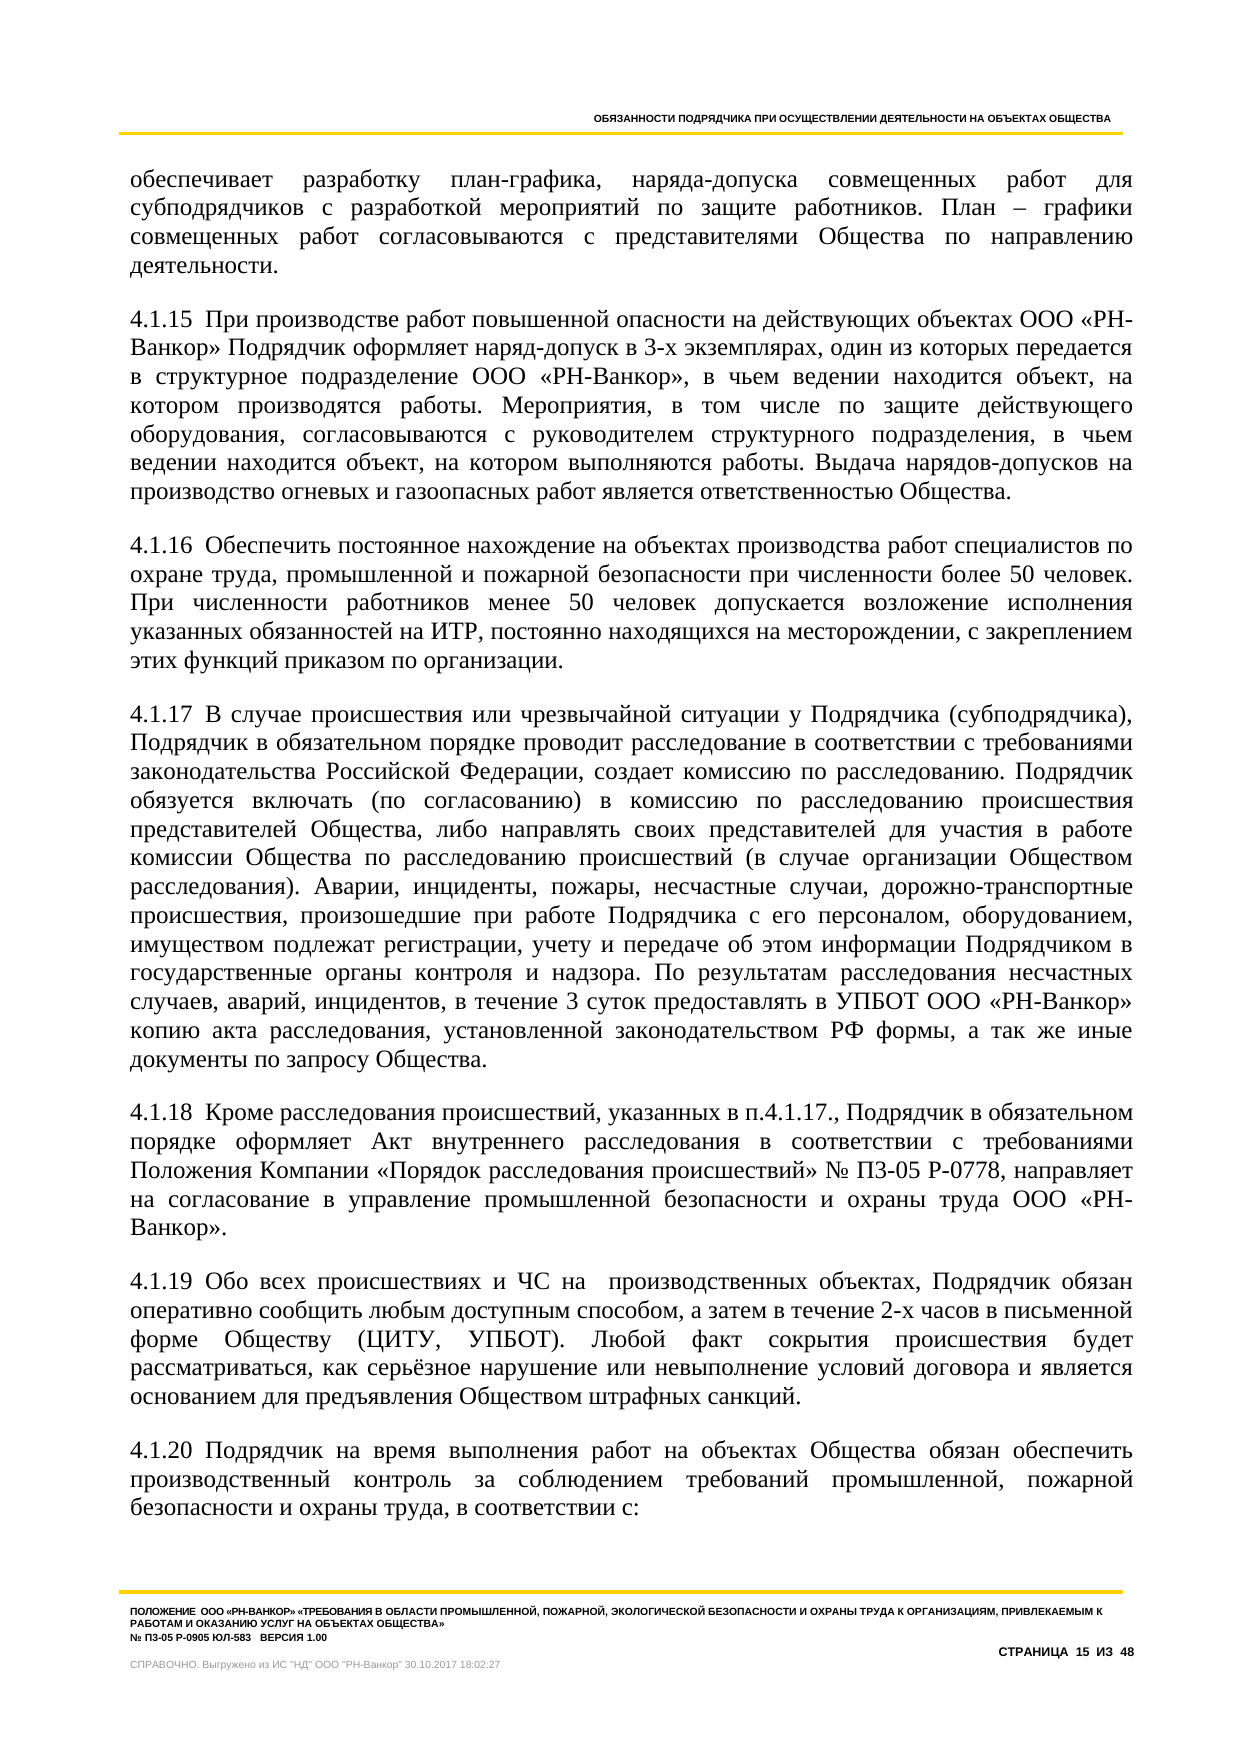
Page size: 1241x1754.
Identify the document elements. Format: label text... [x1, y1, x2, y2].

list Кроме расследования происшествий, указанных в п.4.1.17., Подрядчик в обязательном порядке оформляет Акт внутреннего расследования в соответствии с требованиями Положения Компании «Порядок расследования происшествий» № П3-05 Р-0778, направляет на согласование в управление промышленной безопасности и охраны труда ООО «РН-Ванкор». [130, 1097, 1134, 1241]
list При производстве работ повышенной опасности на действующих объектах ООО «РН-Ванкор» Подрядчик оформляет наряд-допуск в 3-х экземплярах, один из которых передается в структурное подразделение ООО «РН-Ванкор», в чьем ведении находится объект, на котором производятся работы. Мероприятия, в том числе по защите действующего оборудования, согласовываются с руководителем структурного подразделения, в чьем ведении находится объект, на котором выполняются работы. Выдача нарядов-допусков на производство огневых и газоопасных работ является ответственностью Общества. [130, 304, 1134, 505]
list Обо всех происшествиях и ЧС на производственных объектах, Подрядчик обязан оперативно сообщить любым доступным способом, а затем в течение 2-х часов в письменной форме Обществу (ЦИТУ, УПБОТ). Любой факт сокрытия происшествия будет рассматриваться, как серьёзное нарушение или невыполнение условий договора и является основанием для предъявления Обществом штрафных санкций. [130, 1266, 1134, 1410]
list В случае происшествия или чрезвычайной ситуации у Подрядчика (субподрядчика), Подрядчик в обязательном порядке проводит расследование в соответствии с требованиями законодательства Российской Федерации, создает комиссию по расследованию. Подрядчик обязуется включать (по согласованию) в комиссию по расследованию происшествия представителей Общества, либо направлять своих представителей для участия в работе комиссии Общества по расследованию происшествий (в случае организации Обществом расследования). Аварии, инциденты, пожары, несчастные случаи, дорожно-транспортные происшествия, произошедшие при работе Подрядчика с его персоналом, оборудованием, имуществом подлежат регистрации, учету и передаче об этом информации Подрядчиком в государственные органы контроля и надзора. По результатам расследования несчастных случаев, аварий, инцидентов, в течение 3 суток предоставлять в УПБОТ ООО «РН-Ванкор» копию акта расследования, установленной законодательством РФ формы, а так же иные документы по запросу Общества. [130, 699, 1134, 1072]
list Подрядчик на время выполнения работ на объектах Общества обязан обеспечить производственный контроль за соблюдением требований промышленной, пожарной безопасности и охраны труда, в соответствии с: [130, 1435, 1134, 1521]
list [130, 164, 1134, 279]
list Обеспечить постоянное нахождение на объектах производства работ специалистов по охране труда, промышленной и пожарной безопасности при численности более 50 человек. При численности работников менее 50 человек допускается возложение исполнения указанных обязанностей на ИТР, постоянно находящихся на месторождении, с закреплением этих функций приказом по организации. [130, 530, 1134, 674]
